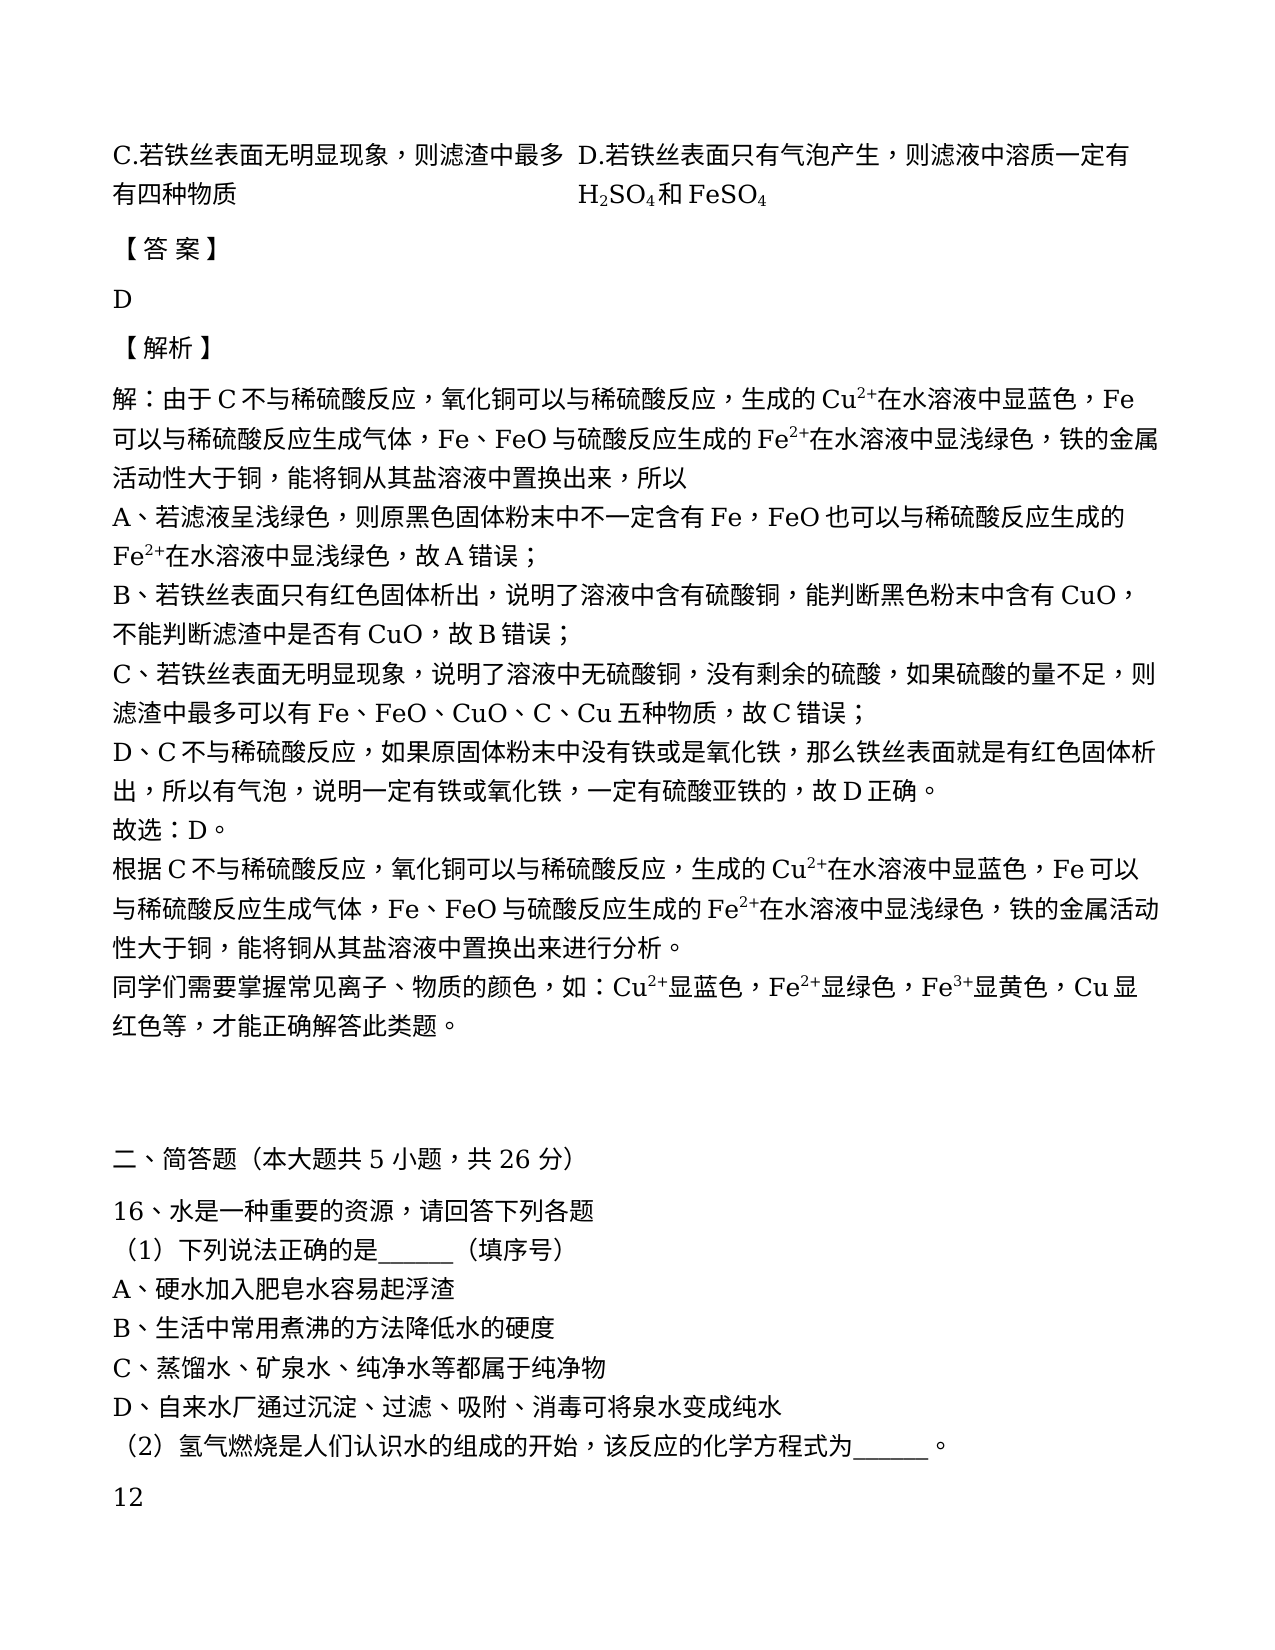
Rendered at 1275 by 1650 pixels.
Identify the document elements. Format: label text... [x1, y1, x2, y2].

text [112, 1193, 1163, 1463]
text 二、简答题（本大题共 5 小题，共 26 分） [112, 1142, 1163, 1176]
text 解：由于C不与稀硫酸反应，氧化铜可以与稀硫酸反应，生成的Cu2+在水溶液中显蓝色，Fe可以与稀硫酸反应生成气体，Fe、FeO与硫酸反应生成的Fe2+在水溶液中显浅绿色，铁的金属活动性大于铜，能将铜从其盐溶液中置换出来，所以 A、若滤液呈浅绿色，则原黑色固体粉末中不一定含有Fe，FeO也可以与稀硫酸反应生成的Fe2+在水溶液中显浅绿色，故A错误； B、若铁丝表面只有红色固体析出，说明了溶液中含有硫酸铜，能判断黑色粉末中含有CuO，不能判断滤渣中是否有CuO，故B错误； C、若铁丝表面无明显现象，说明了溶液中无硫酸铜，没有剩余的硫酸，如果硫酸的量不足，则滤渣中最多可以有Fe、FeO、CuO、C、Cu五种物质，故C错误； D、C不与稀硫酸反应，如果原固体粉末中没有铁或是氧化铁，那么铁丝表面就是有红色固体析出，所以有气泡，说明一定有铁或氧化铁，一定有硫酸亚铁的，故D正确。 故选：D。 根据C不与稀硫酸反应，氧化铜可以与稀硫酸反应，生成的Cu2+在水溶液中显蓝色，Fe可以与稀硫酸反应生成气体，Fe、FeO与硫酸反应生成的Fe2+在水溶液中显浅绿色，铁的金属活动性大于铜，能将铜从其盐溶液中置换出来进行分析。 同学们需要掌握常见离子、物质的颜色，如：Cu2+显蓝色，Fe2+显绿色，Fe3+显黄色，Cu显红色等，才能正确解答此类题。 [112, 382, 1163, 1043]
text 【 答 案 】 [112, 232, 1163, 266]
text 【 解析 】 [112, 330, 1163, 364]
table_cell C.若铁丝表面无明显现象，则滤渣中最多有四种物质 [112, 134, 577, 219]
table_cell D.若铁丝表面只有气泡产生，则滤液中溶质一定有H2SO4和FeSO4 [577, 134, 1163, 219]
text D [112, 283, 1163, 313]
